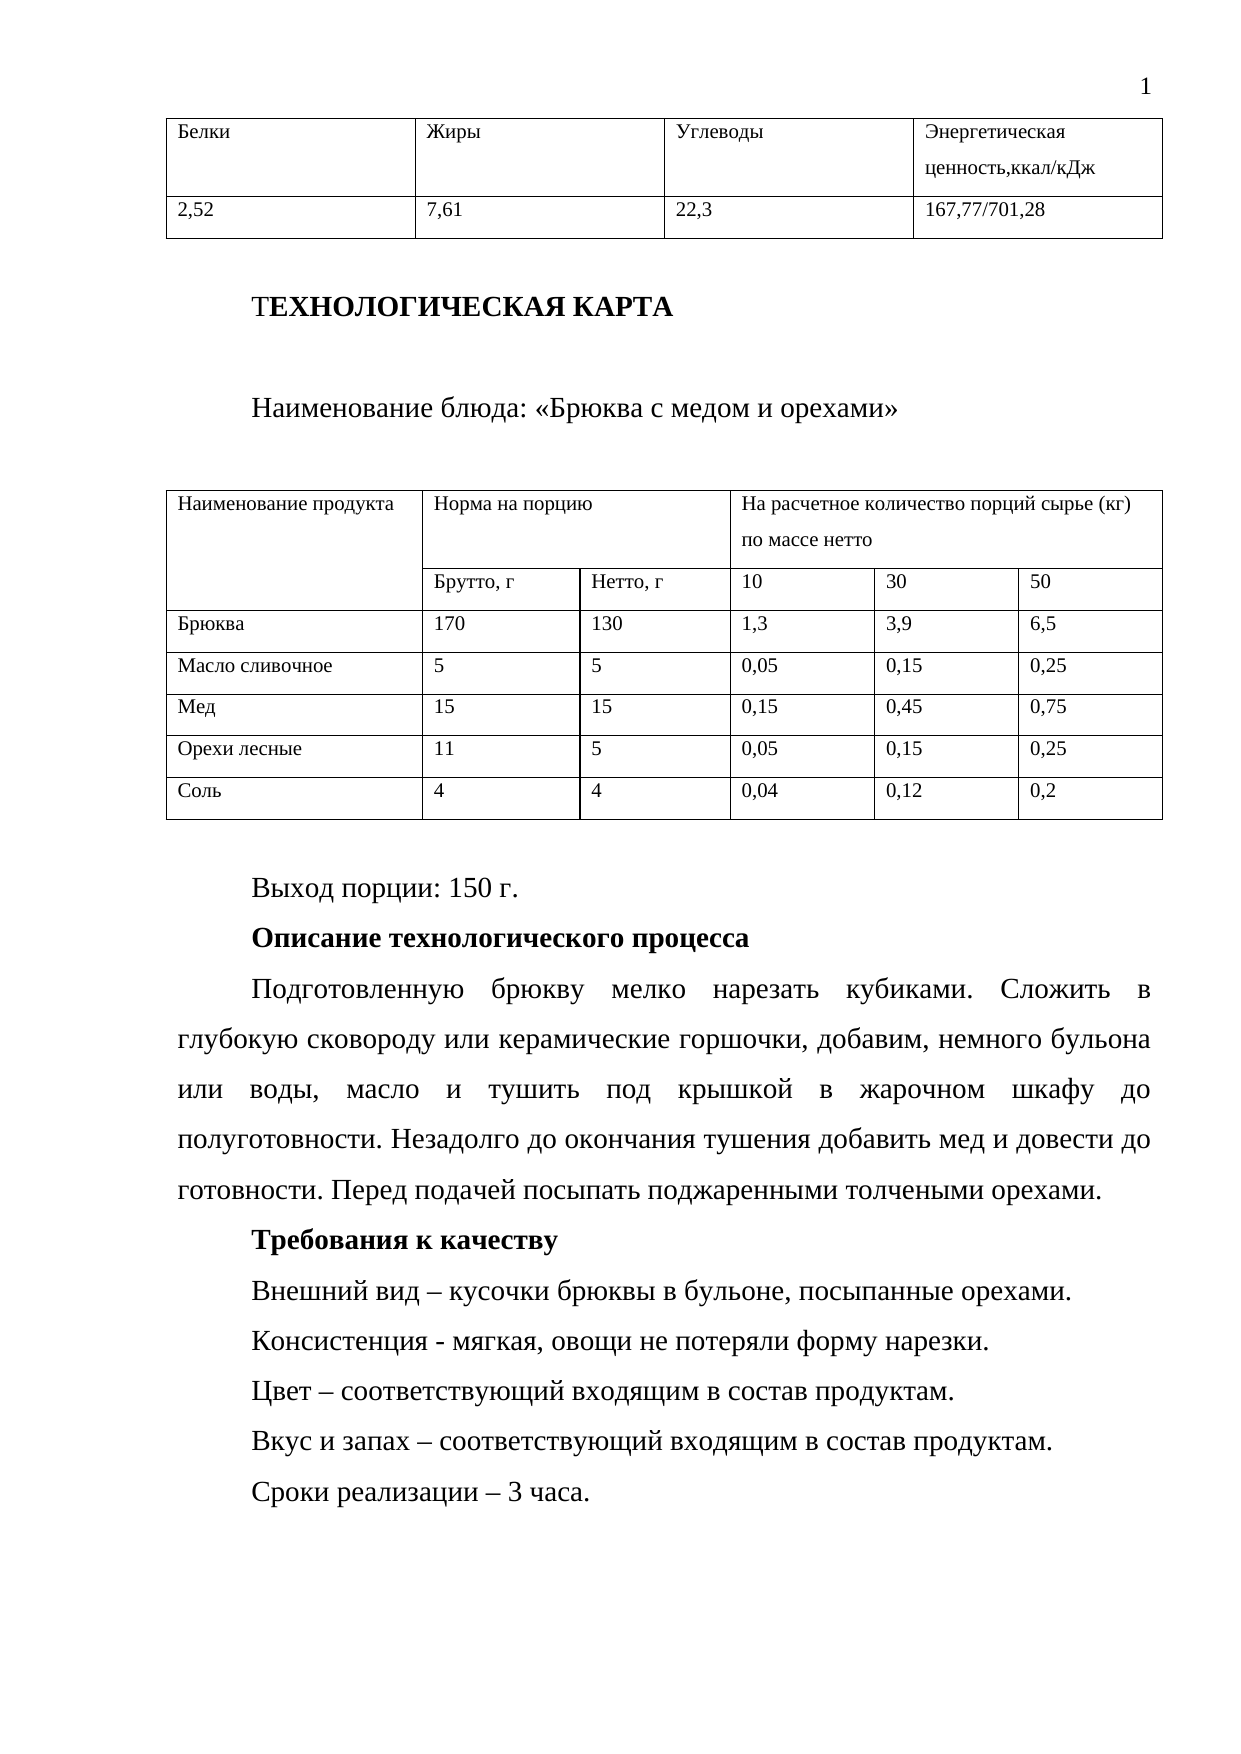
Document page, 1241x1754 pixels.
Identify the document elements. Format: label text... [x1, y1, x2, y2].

table_header На расчетное количество порций сырье (кг) по массе нетто [731, 491, 1162, 568]
table_cell Масло сливочное [167, 653, 422, 693]
table_cell 11 [423, 736, 579, 777]
text Цвет – соответствующий входящим в состав продуктам. [177, 1373, 1152, 1407]
table_cell 7,61 [416, 197, 664, 238]
table_cell 0,12 [875, 778, 1018, 819]
text Сроки реализации – 3 часа. [177, 1474, 1152, 1507]
table_cell 170 [423, 611, 579, 652]
text Наименование блюда: «Брюква с медом и орехами» [177, 390, 1152, 423]
table_cell 6,5 [1019, 611, 1162, 652]
table_cell 10 [731, 569, 874, 610]
table_header Белки [167, 119, 415, 196]
table_header Наименование продукта [167, 491, 422, 610]
table_cell 0,05 [731, 736, 874, 777]
table_header Углеводы [665, 119, 913, 196]
table_cell 167,77/701,28 [914, 197, 1162, 238]
table_cell 0,25 [1019, 653, 1162, 693]
table_cell 2,52 [167, 197, 415, 238]
table_cell 4 [581, 778, 730, 819]
table_cell 5 [581, 736, 730, 777]
table_cell 0,2 [1019, 778, 1162, 819]
table_cell 5 [423, 653, 579, 693]
table_cell 0,15 [875, 736, 1018, 777]
table_cell Брюква [167, 611, 422, 652]
table_cell 0,04 [731, 778, 874, 819]
text Подготовленную брюкву мелко нарезать кубиками. Сложить в глубокую сковороду или керамические горшочки, добавим, немного бульона или воды, масло и тушить под крышкой в жарочном шкафу до полуготовности. Незадолго до окончания тушения добавить мед и довести до готовности. Перед подачей посыпать поджаренными толчеными орехами. [177, 971, 1152, 1206]
table_cell 0,15 [875, 653, 1018, 693]
text Описание технологического процесса [177, 920, 1152, 954]
table_cell 0,75 [1019, 695, 1162, 735]
table_cell 15 [581, 695, 730, 735]
table_cell Соль [167, 778, 422, 819]
table_cell 30 [875, 569, 1018, 610]
table_cell 0,15 [731, 695, 874, 735]
text Вкус и запах – соответствующий входящим в состав продуктам. [177, 1423, 1152, 1457]
table_cell Мед [167, 695, 422, 735]
table_cell 15 [423, 695, 579, 735]
table_cell Орехи лесные [167, 736, 422, 777]
table_cell 22,3 [665, 197, 913, 238]
table_cell 4 [423, 778, 579, 819]
text Выход порции: 150 г. [177, 870, 1152, 904]
table_cell Нетто, г [581, 569, 730, 610]
table_header Энергетическая ценность,ккал/кДж [914, 119, 1162, 196]
table_header Норма на порцию [423, 491, 730, 568]
text Консистенция - мягкая, овощи не потеряли форму нарезки. [177, 1323, 1152, 1356]
table_cell 130 [581, 611, 730, 652]
table_cell 3,9 [875, 611, 1018, 652]
table_cell 0,25 [1019, 736, 1162, 777]
table_header Жиры [416, 119, 664, 196]
table_cell 0,05 [731, 653, 874, 693]
table_cell Брутто, г [423, 569, 579, 610]
table_cell 50 [1019, 569, 1162, 610]
text Требования к качеству [177, 1222, 1152, 1256]
text ТЕХНОЛОГИЧЕСКАЯ КАРТА [177, 289, 1152, 323]
text Внешний вид – кусочки брюквы в бульоне, посыпанные орехами. [177, 1273, 1152, 1306]
table_cell 5 [581, 653, 730, 693]
table_cell 1,3 [731, 611, 874, 652]
table_cell 0,45 [875, 695, 1018, 735]
